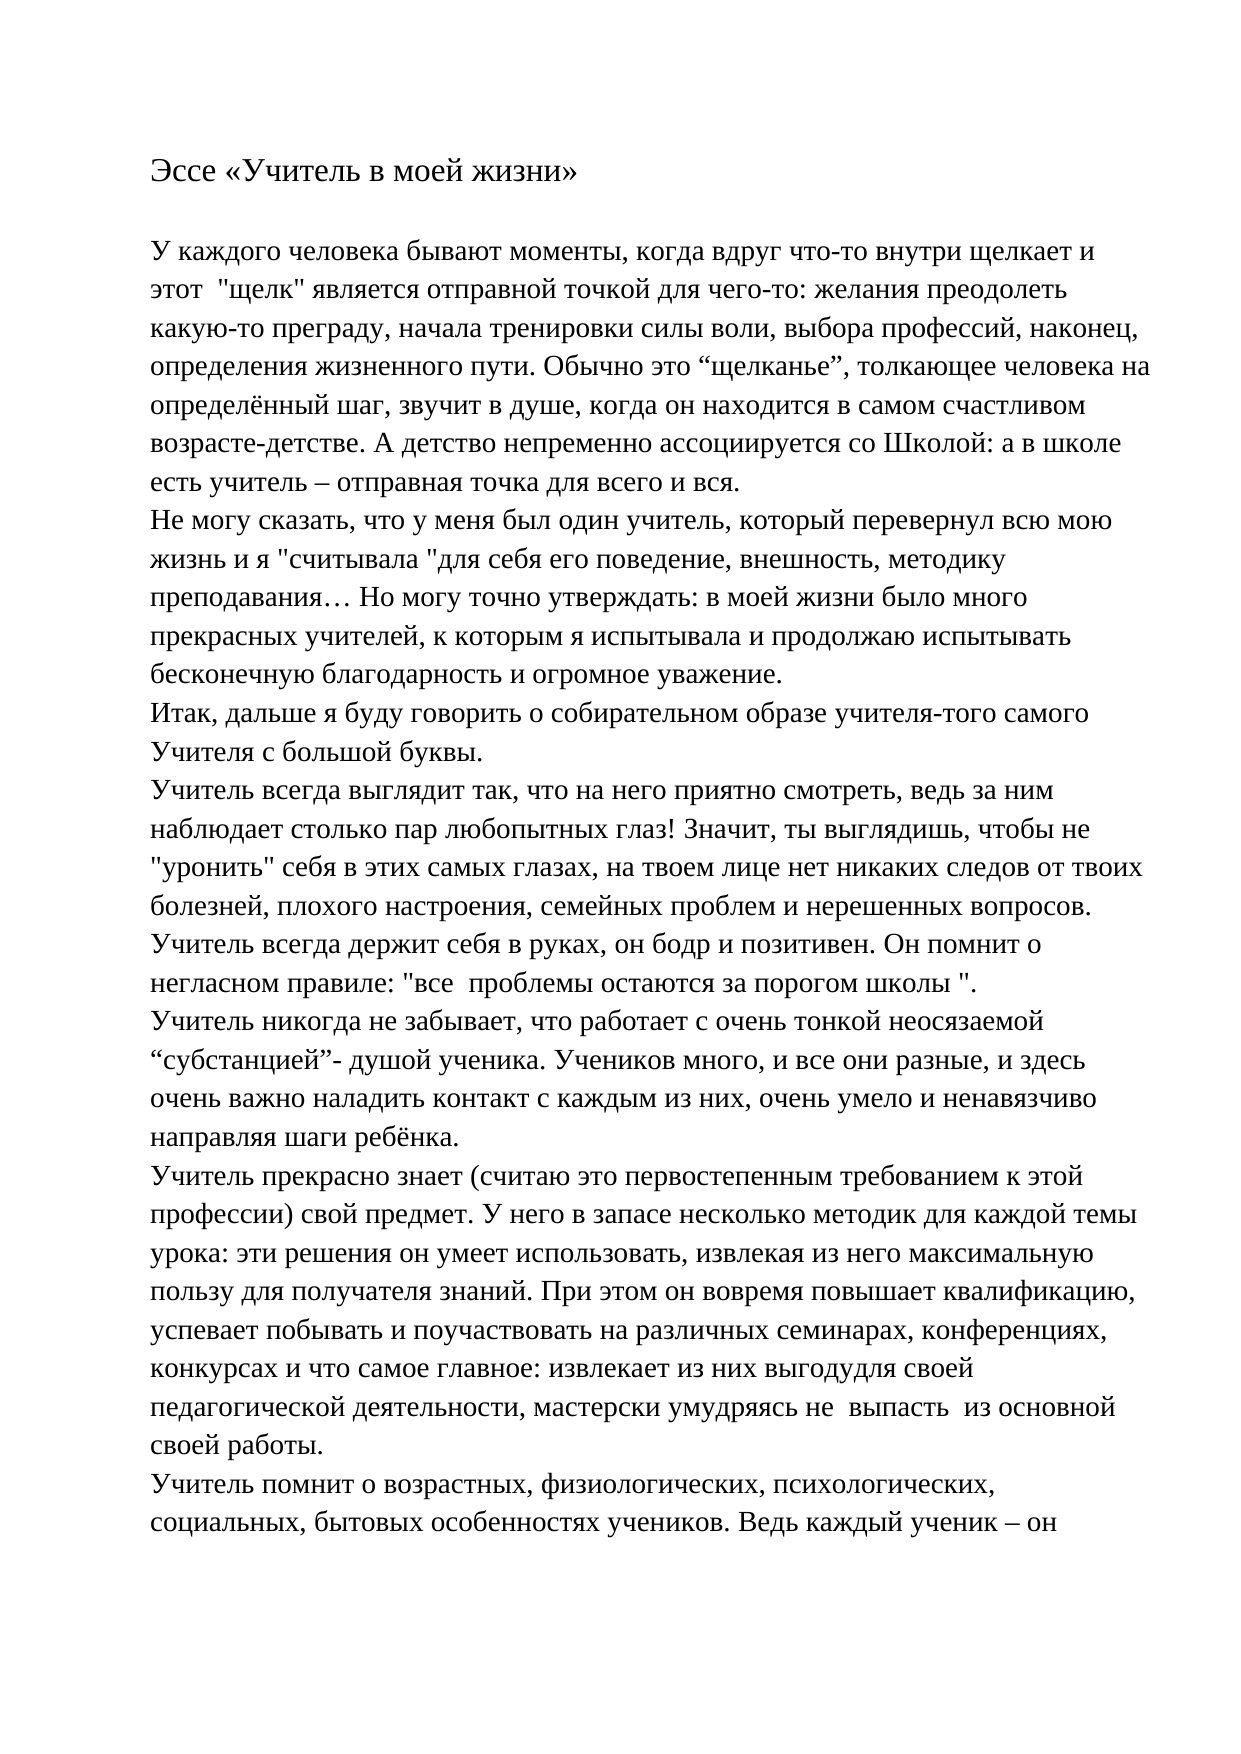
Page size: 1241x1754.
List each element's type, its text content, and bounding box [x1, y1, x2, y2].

text Учитель всегда держит себя в руках, он бодр и позитивен. Он помнит о негласном правиле: "все проблемы остаются за порогом школы ". [150, 926, 1154, 998]
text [150, 1466, 1154, 1538]
text Учитель всегда выглядит так, что на него приятно смотреть, ведь за ним наблюдает столько пар любопытных глаз! Значит, ты выглядишь, чтобы не "уронить" себя в этих самых глазах, на твоем лице нет никаких следов от твоих болезней, плохого настроения, семейных проблем и нерешенных вопросов. [150, 772, 1154, 921]
text Учитель прекрасно знает (считаю это первостепенным требованием к этой профессии) свой предмет. У него в запасе несколько методик для каждой темы урока: эти решения он умеет использовать, извлекая из него максимальную пользу для получателя знаний. При этом он вовремя повышает квалификацию, успевает побывать и поучаствовать на различных семинарах, конференциях, конкурсах и что самое главное: извлекает из них выгодудля своей педагогической деятельности, мастерски умудряясь не выпасть из основной своей работы. [150, 1158, 1154, 1461]
text Учитель никогда не забывает, что работает с очень тонкой неосязаемой “субстанцией”- душой ученика. Учеников много, и все они разные, и здесь очень важно наладить контакт с каждым из них, очень умело и ненавязчиво направляя шаги ребёнка. [150, 1003, 1154, 1153]
text Эссе «Учитель в моей жизни» [150, 150, 1154, 188]
text Не могу сказать, что у меня был один учитель, который перевернул всю мою жизнь и я "считывала "для себя его поведение, внешность, методику преподавания… Но могу точно утверждать: в моей жизни было много прекрасных учителей, к которым я испытывала и продолжаю испытывать бесконечную благодарность и огромное уважение. [150, 502, 1154, 690]
text У каждого человека бывают моменты, когда вдруг что-то внутри щелкает и этот "щелк" является отправной точкой для чего-то: желания преодолеть какую-то преграду, начала тренировки силы воли, выбора профессий, наконец, определения жизненного пути. Обычно это “щелканье”, толкающее человека на определённый шаг, звучит в душе, когда он находится в самом счастливом возрасте-детстве. А детство непременно ассоциируется со Школой: а в школе есть учитель – отправная точка для всего и вся. [150, 233, 1154, 497]
text Итак, дальше я буду говорить о собирательном образе учителя-того самого Учителя с большой буквы. [150, 695, 1154, 767]
